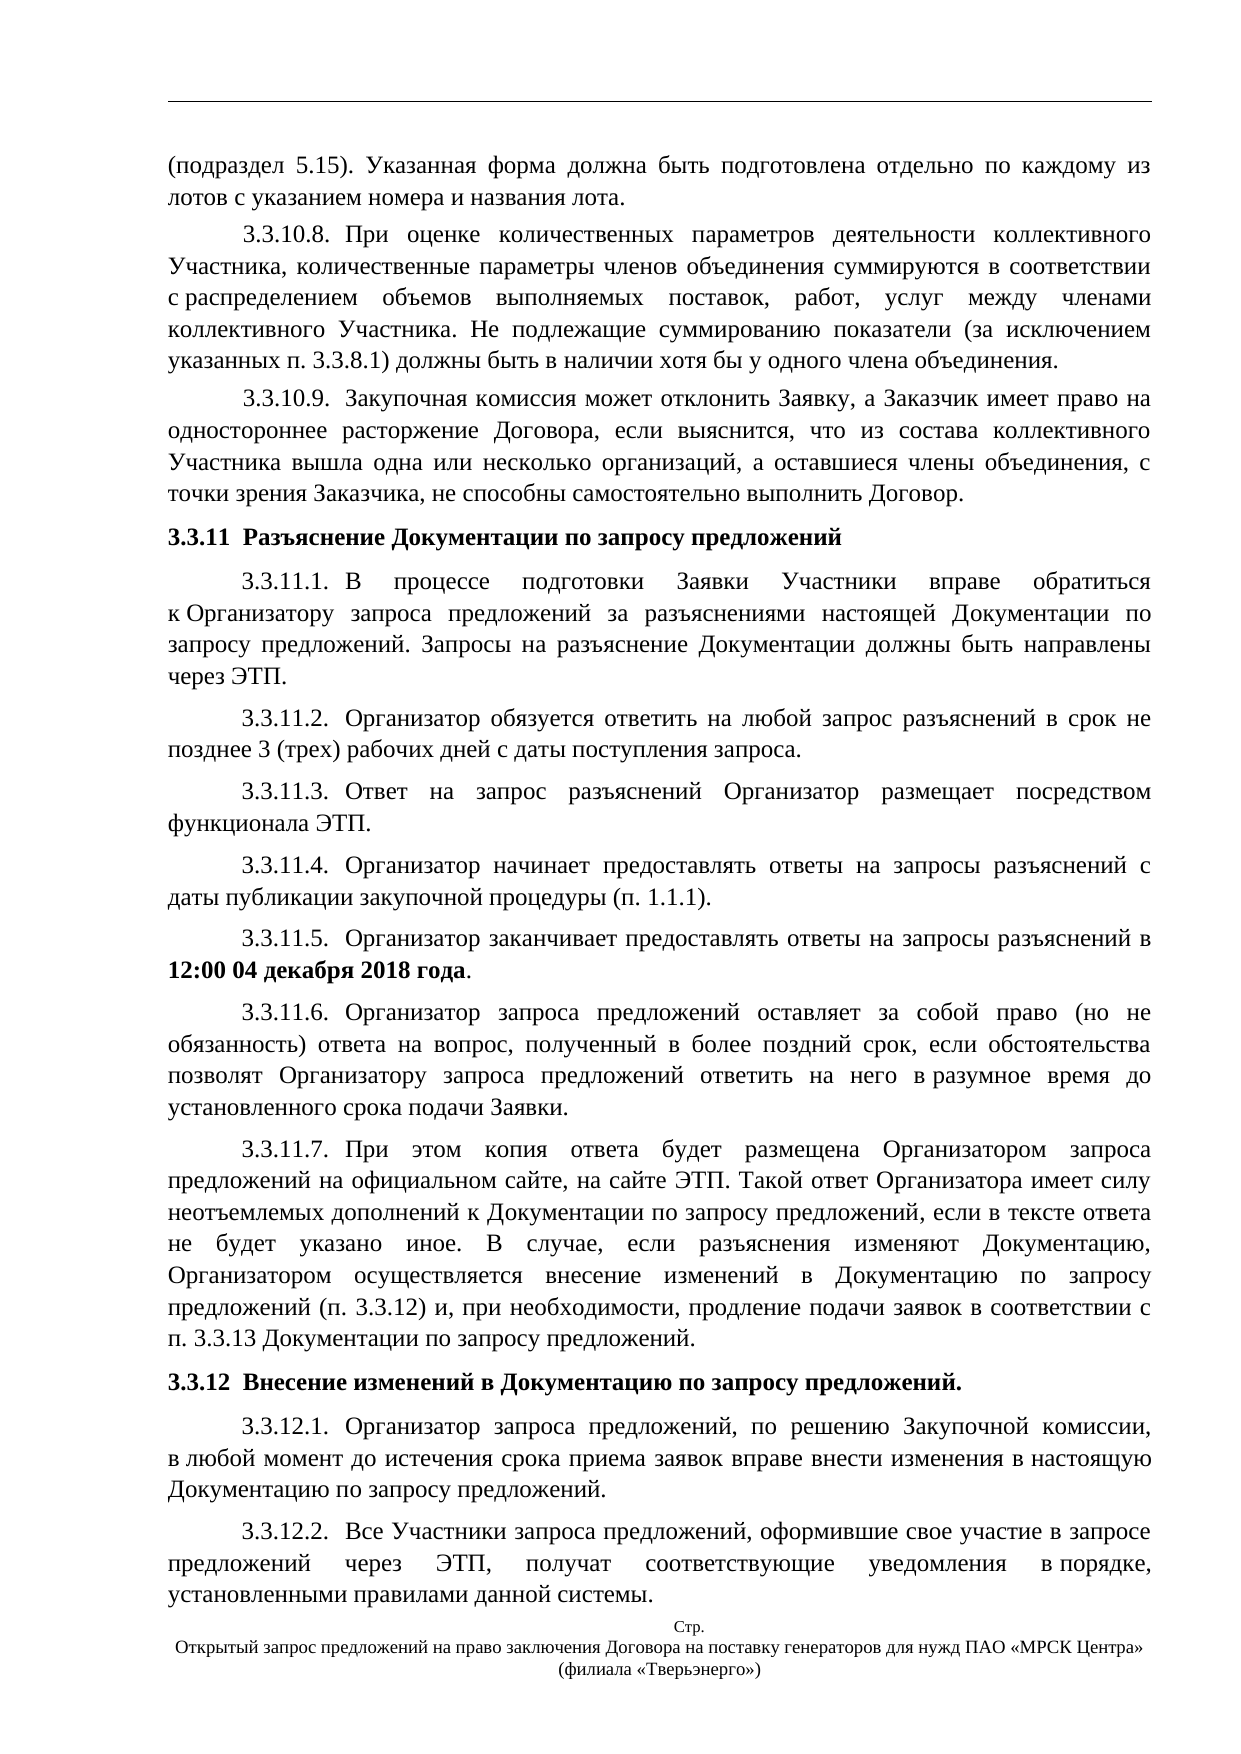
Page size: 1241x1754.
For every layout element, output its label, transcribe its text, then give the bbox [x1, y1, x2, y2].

list Организатор начинает предоставлять ответы на запросы разъяснений с даты публикации закупочной процедуры (п. 1.1.1). [168, 850, 1152, 910]
list В процессе подготовки Заявки Участники вправе обратиться к Организатору запроса предложений за разъяснениями настоящей Документации по запросу предложений. Запросы на разъяснение Документации должны быть направлены через ЭТП. [168, 566, 1152, 690]
list Организатор заканчивает предоставлять ответы на запросы разъяснений в 12:00 04 декабря 2018 года. [168, 923, 1152, 984]
subtitle Внесение изменений в Документацию по запросу предложений. [168, 1367, 1152, 1396]
list При оценке количественных параметров деятельности коллективного Участника, количественные параметры членов объединения суммируются в соответствии с распределением объемов выполняемых поставок, работ, услуг между членами коллективного Участника. Не подлежащие суммированию показатели (за исключением указанных п. 3.3.8.1) должны быть в наличии хотя бы у одного члена объединения. [168, 219, 1152, 374]
list Все Участники запроса предложений, оформившие свое участие в запросе предложений через ЭТП, получат соответствующие уведомления в порядке, установленными правилами данной системы. [168, 1516, 1152, 1608]
list Организатор запроса предложений, по решению Закупочной комиссии, в любой момент до истечения срока приема заявок вправе внести изменения в настоящую Документацию по запросу предложений. [168, 1411, 1152, 1503]
list Закупочная комиссия может отклонить Заявку, а Заказчик имеет право на одностороннее расторжение Договора, если выяснится, что из состава коллективного Участника вышла одна или несколько организаций, а оставшиеся члены объединения, с точки зрения Заказчика, не способны самостоятельно выполнить Договор. [168, 383, 1152, 507]
list Организатор запроса предложений оставляет за собой право (но не обязанность) ответа на вопрос, полученный в более поздний срок, если обстоятельства позволят Организатору запроса предложений ответить на него в разумное время до установленного срока подачи Заявки. [168, 997, 1152, 1121]
list Ответ на запрос разъяснений Организатор размещает посредством функционала ЭТП. [168, 776, 1152, 837]
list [168, 150, 1152, 210]
subtitle Разъяснение Документации по запросу предложений [168, 522, 1152, 551]
list Организатор обязуется ответить на любой запрос разъяснений в срок не позднее 3 (трех) рабочих дней с даты поступления запроса. [168, 703, 1152, 763]
list При этом копия ответа будет размещена Организатором запроса предложений на официальном сайте, на сайте ЭТП. Такой ответ Организатора имеет силу неотъемлемых дополнений к Документации по запросу предложений, если в тексте ответа не будет указано иное. В случае, если разъяснения изменяют Документацию, Организатором осуществляется внесение изменений в Документацию по запросу предложений (п. 3.3.12) и, при необходимости, продление подачи заявок в соответствии с п. 3.3.13 Документации по запросу предложений. [168, 1134, 1152, 1352]
